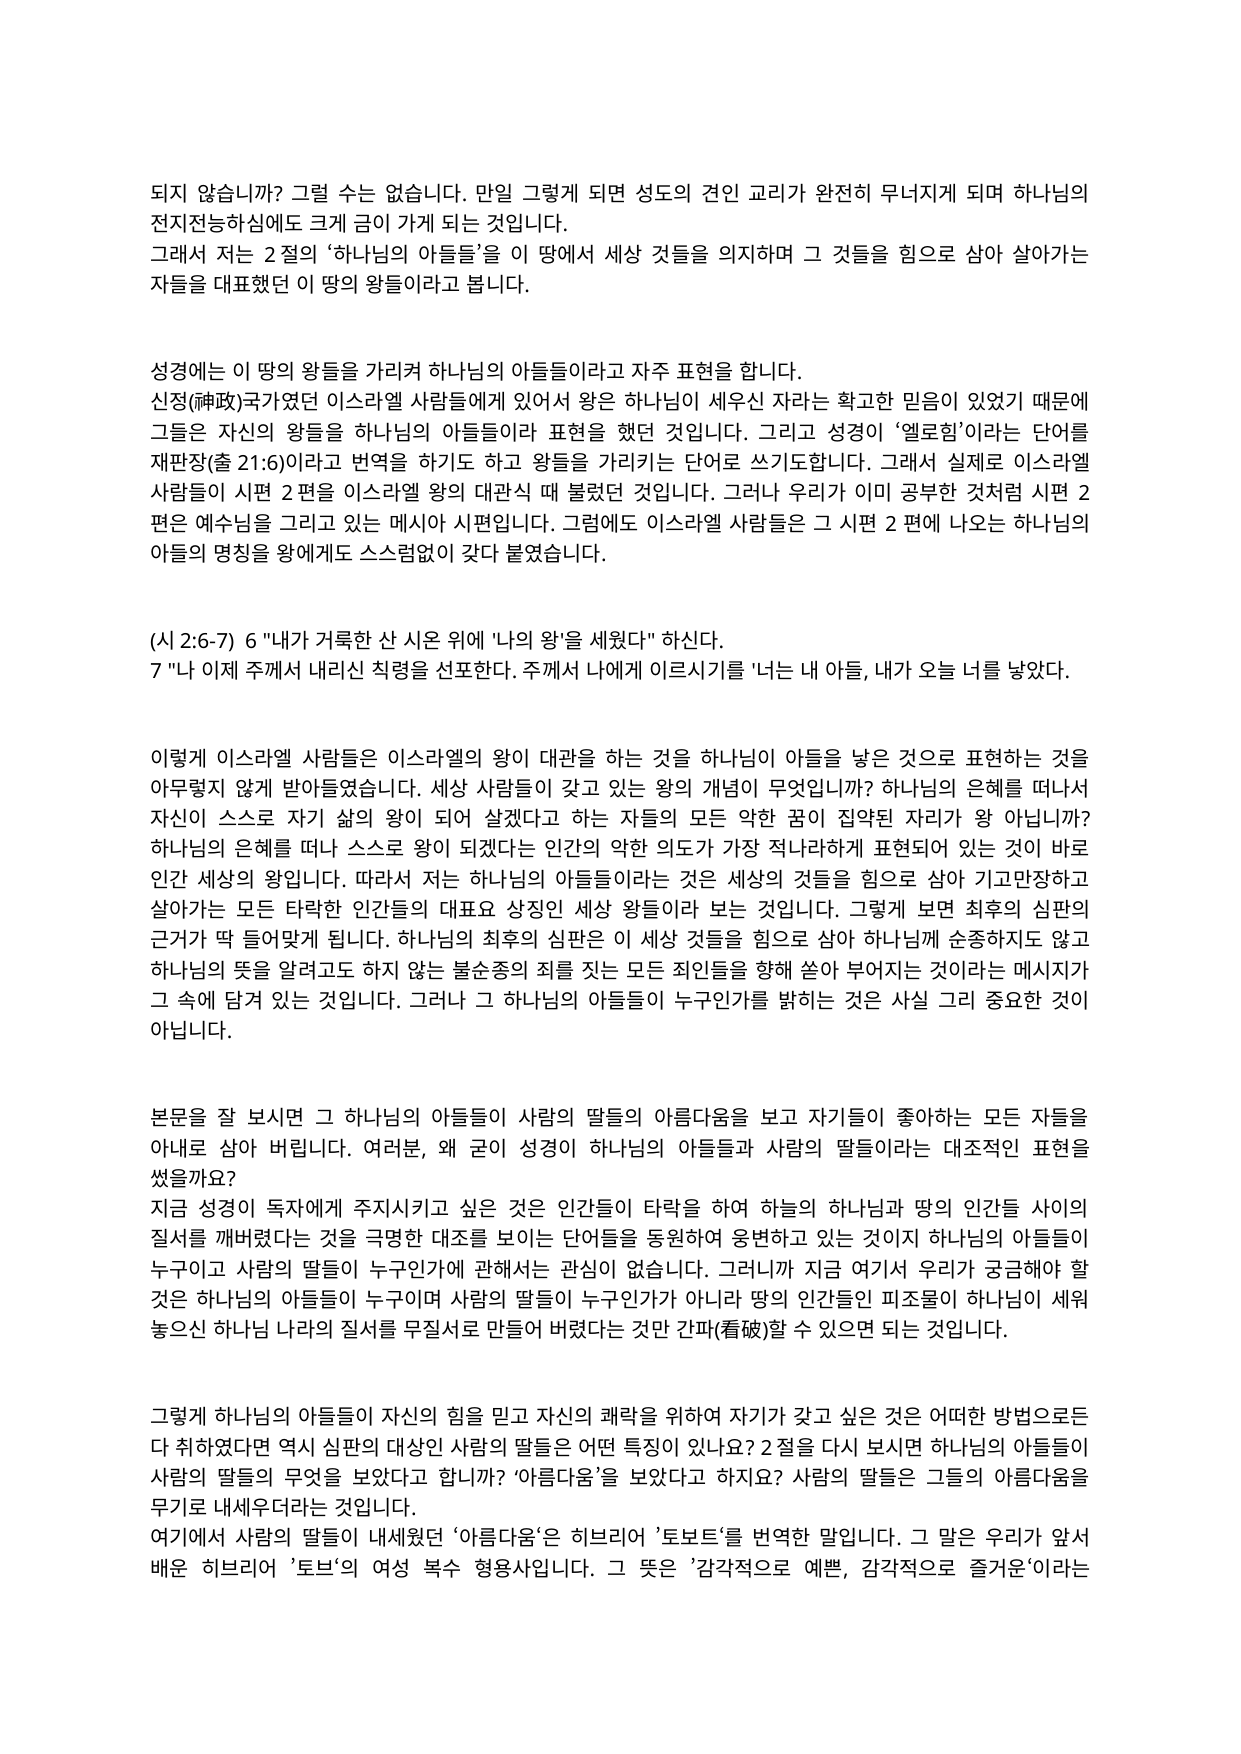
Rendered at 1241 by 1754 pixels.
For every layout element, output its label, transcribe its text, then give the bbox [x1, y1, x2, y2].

text 7 "나 이제 주께서 내리신 칙령을 선포한다. 주께서 나에게 이르시기를 '너는 내 아들, 내가 오늘 너를 낳았다. [150, 655, 1090, 685]
text (시2:6‐7) 6 "내가 거룩한 산 시온 위에 '나의 왕'을 세웠다" 하신다. [150, 624, 1090, 655]
text 본문을 잘 보시면 그 하나님의 아들들이 사람의 딸들의 아름다움을 보고 자기들이 좋아하는 모든 자들을 아내로 삼아 버립니다. 여러분, 왜 굳이 성경이 하나님의 아들들과 사람의 딸들이라는 대조적인 표현을 썼을까요? [150, 1102, 1090, 1192]
text 그렇게 하나님의 아들들이 자신의 힘을 믿고 자신의 쾌락을 위하여 자기가 갖고 싶은 것은 어떠한 방법으로든 다 취하였다면 역시 심판의 대상인 사람의 딸들은 어떤 특징이 있나요? 2절을 다시 보시면 하나님의 아들들이 사람의 딸들의 무엇을 보았다고 합니까? ‘아름다움’을 보았다고 하지요? 사람의 딸들은 그들의 아름다움을 무기로 내세우더라는 것입니다. [150, 1401, 1090, 1522]
text 성경에는 이 땅의 왕들을 가리켜 하나님의 아들들이라고 자주 표현을 합니다. [150, 355, 1090, 386]
text 그래서 저는 2절의 ‘하나님의 아들들’을 이 땅에서 세상 것들을 의지하며 그 것들을 힘으로 삼아 살아가는 자들을 대표했던 이 땅의 왕들이라고 봅니다. [150, 238, 1090, 298]
text 신정(神政)국가였던 이스라엘 사람들에게 있어서 왕은 하나님이 세우신 자라는 확고한 믿음이 있었기 때문에 그들은 자신의 왕들을 하나님의 아들들이라 표현을 했던 것입니다. 그리고 성경이 ‘엘로힘’이라는 단어를 재판장(출21:6)이라고 번역을 하기도 하고 왕들을 가리키는 단어로 쓰기도합니다. 그래서 실제로 이스라엘 사람들이 시편 2편을 이스라엘 왕의 대관식 때 불렀던 것입니다. 그러나 우리가 이미 공부한 것처럼 시편 2편은 예수님을 그리고 있는 메시아 시편입니다. 그럼에도 이스라엘 사람들은 그 시편 2 편에 나오는 하나님의 아들의 명칭을 왕에게도 스스럼없이 갖다 붙였습니다. [150, 386, 1090, 567]
text 지금 성경이 독자에게 주지시키고 싶은 것은 인간들이 타락을 하여 하늘의 하나님과 땅의 인간들 사이의 질서를 깨버렸다는 것을 극명한 대조를 보이는 단어들을 동원하여 웅변하고 있는 것이지 하나님의 아들들이 누구이고 사람의 딸들이 누구인가에 관해서는 관심이 없습니다. 그러니까 지금 여기서 우리가 궁금해야 할 것은 하나님의 아들들이 누구이며 사람의 딸들이 누구인가가 아니라 땅의 인간들인 피조물이 하나님이 세워 놓으신 하나님 나라의 질서를 무질서로 만들어 버렸다는 것만 간파(看破)할 수 있으면 되는 것입니다. [150, 1192, 1090, 1344]
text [150, 177, 1090, 238]
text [150, 1522, 1090, 1582]
text 이렇게 이스라엘 사람들은 이스라엘의 왕이 대관을 하는 것을 하나님이 아들을 낳은 것으로 표현하는 것을 아무렇지 않게 받아들였습니다. 세상 사람들이 갖고 있는 왕의 개념이 무엇입니까? 하나님의 은혜를 떠나서 자신이 스스로 자기 삶의 왕이 되어 살겠다고 하는 자들의 모든 악한 꿈이 집약된 자리가 왕 아닙니까? 하나님의 은혜를 떠나 스스로 왕이 되겠다는 인간의 악한 의도가 가장 적나라하게 표현되어 있는 것이 바로 인간 세상의 왕입니다. 따라서 저는 하나님의 아들들이라는 것은 세상의 것들을 힘으로 삼아 기고만장하고 살아가는 모든 타락한 인간들의 대표요 상징인 세상 왕들이라 보는 것입니다. 그렇게 보면 최후의 심판의 근거가 딱 들어맞게 됩니다. 하나님의 최후의 심판은 이 세상 것들을 힘으로 삼아 하나님께 순종하지도 않고 하나님의 뜻을 알려고도 하지 않는 불순종의 죄를 짓는 모든 죄인들을 향해 쏟아 부어지는 것이라는 메시지가 그 속에 담겨 있는 것입니다. 그러나 그 하나님의 아들들이 누구인가를 밝히는 것은 사실 그리 중요한 것이 아닙니다. [150, 742, 1090, 1045]
